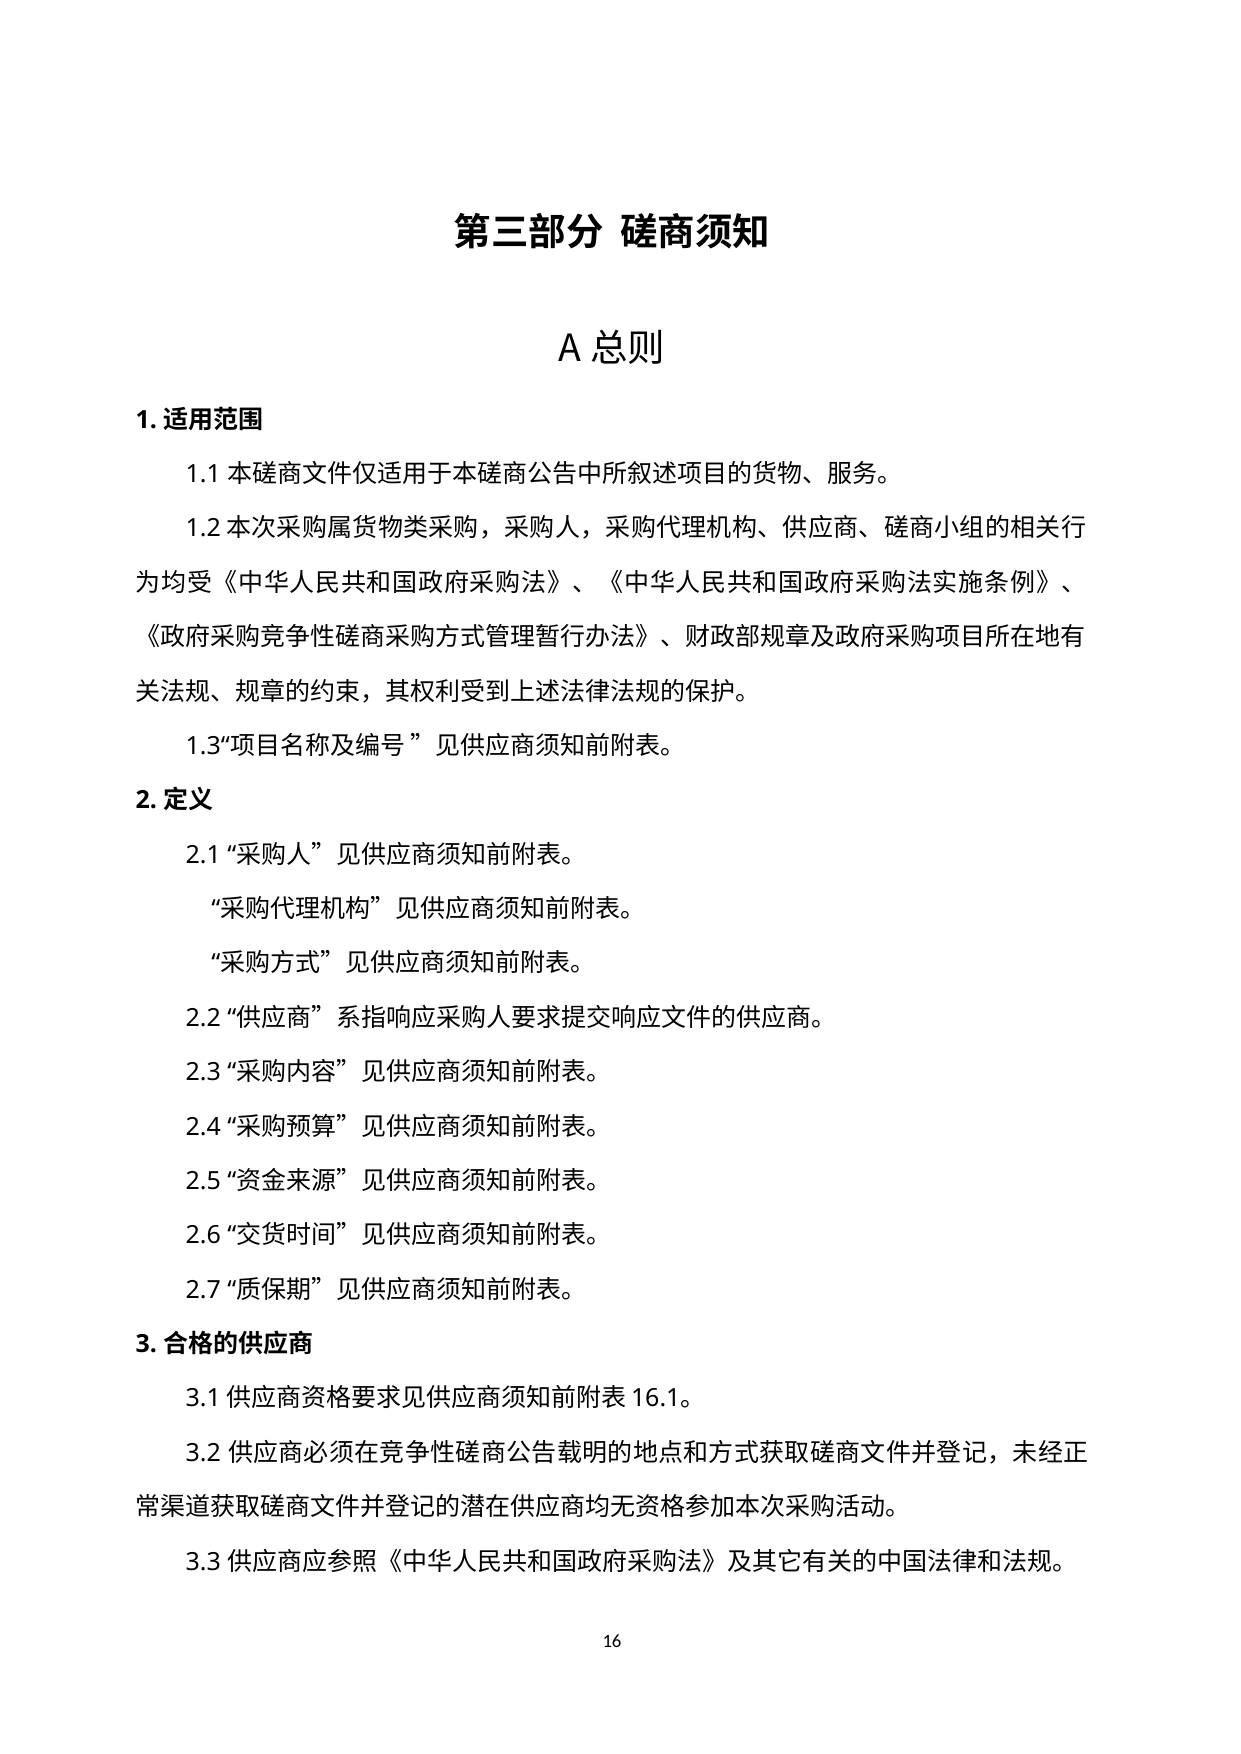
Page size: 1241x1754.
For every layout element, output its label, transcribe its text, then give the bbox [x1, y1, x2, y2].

subtitle 1. 适用范围 [135, 399, 1088, 435]
text 3.1供应商资格要求见供应商须知前附表16.1。 [135, 1378, 1088, 1414]
text 2.3 “采购内容”见供应商须知前附表。 [135, 1052, 1088, 1088]
text 1.3“项目名称及编号 ”见供应商须知前附表。 [135, 725, 1088, 762]
text 2.4 “采购预算”见供应商须知前附表。 [135, 1106, 1088, 1142]
text 2.5 “资金来源”见供应商须知前附表。 [135, 1160, 1088, 1197]
subtitle A 总则 [135, 318, 1088, 372]
text 1.2本次采购属货物类采购，采购人，采购代理机构、供应商、磋商小组的相关行为均受《中华人民共和国政府采购法》、《中华人民共和国政府采购法实施条例》、《政府采购竞争性磋商采购方式管理暂行办法》、财政部规章及政府采购项目所在地有关法规、规章的约束，其权利受到上述法律法规的保护。 [135, 508, 1088, 707]
text 3.3 供应商应参照《中华人民共和国政府采购法》及其它有关的中国法律和法规。 [135, 1541, 1088, 1577]
text “采购方式”见供应商须知前附表。 [135, 943, 1088, 979]
text 1.1 本磋商文件仅适用于本磋商公告中所叙述项目的货物、服务。 [135, 453, 1088, 490]
subtitle 2. 定义 [135, 780, 1088, 816]
text 2.1 “采购人”见供应商须知前附表。 [135, 834, 1088, 870]
text 2.6 “交货时间”见供应商须知前附表。 [135, 1215, 1088, 1251]
subtitle 3. 合格的供应商 [135, 1323, 1088, 1360]
text “采购代理机构”见供应商须知前附表。 [135, 888, 1088, 925]
subtitle 第三部分 磋商须知 [135, 202, 1088, 256]
text 2.2 “供应商”系指响应采购人要求提交响应文件的供应商。 [135, 997, 1088, 1033]
text 2.7 “质保期”见供应商须知前附表。 [135, 1269, 1088, 1305]
text 3.2 供应商必须在竞争性磋商公告载明的地点和方式获取磋商文件并登记，未经正常渠道获取磋商文件并登记的潜在供应商均无资格参加本次采购活动。 [135, 1432, 1088, 1523]
